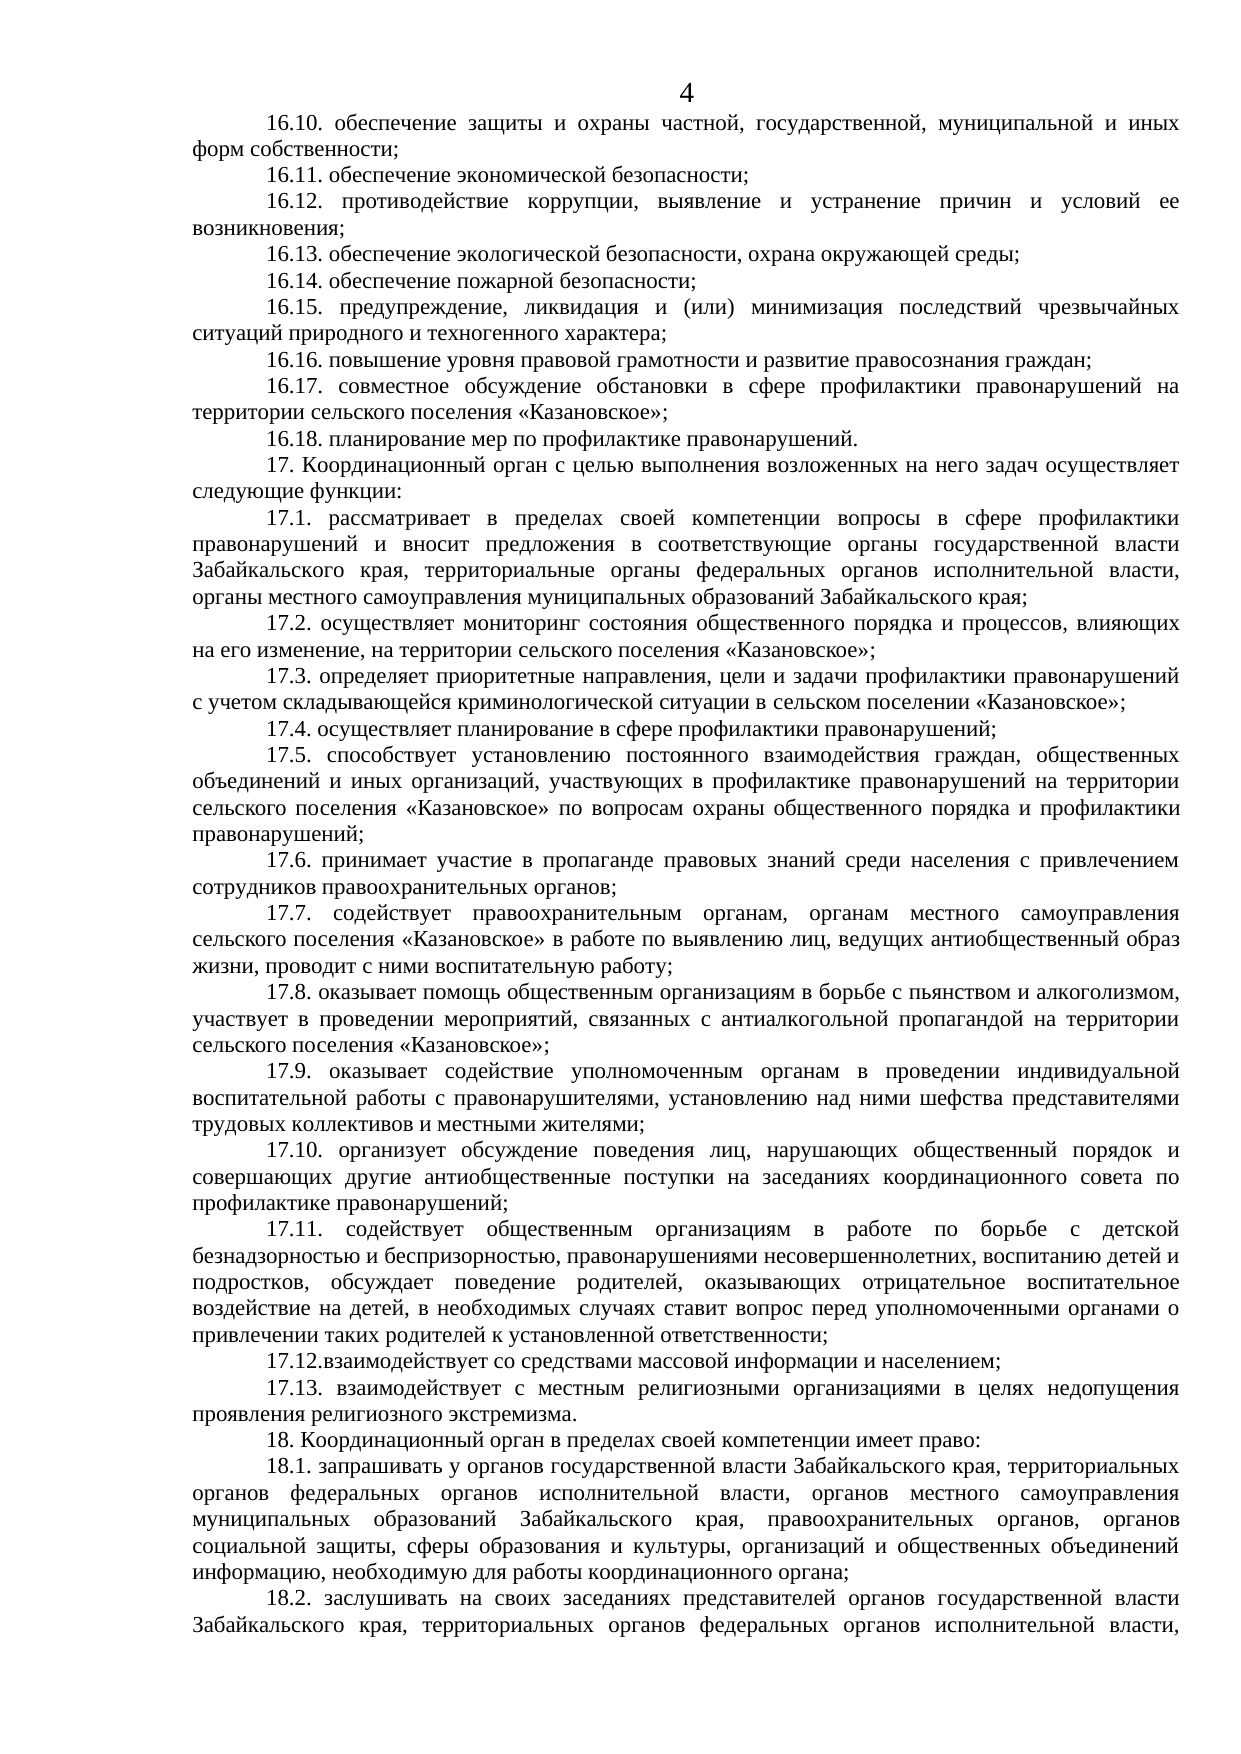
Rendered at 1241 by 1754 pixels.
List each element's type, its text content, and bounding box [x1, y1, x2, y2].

text 17.12.взаимодействует со средствами массовой информации и населением; [192, 1347, 1181, 1373]
text 16.18. планирование мер по профилактике правонарушений. [192, 425, 1181, 451]
text 17.4. осуществляет планирование в сфере профилактики правонарушений; [192, 715, 1181, 741]
text 17.3. определяет приоритетные направления, цели и задачи профилактики правонарушений с учетом складывающейся криминологической ситуации в сельском поселении «Казановское»; [192, 662, 1181, 715]
text 16.17. совместное обсуждение обстановки в сфере профилактики правонарушений на территории сельского поселения «Казановское»; [192, 372, 1181, 425]
text 17.8. оказывает помощь общественным организациям в борьбе с пьянством и алкоголизмом, участвует в проведении мероприятий, связанных с антиалкогольной пропагандой на территории сельского поселения «Казановское»; [192, 978, 1181, 1057]
text 16.14. обеспечение пожарной безопасности; [192, 267, 1181, 293]
text 16.16. повышение уровня правовой грамотности и развитие правосознания граждан; [192, 346, 1181, 372]
text 17.1. рассматривает в пределах своей компетенции вопросы в сфере профилактики правонарушений и вносит предложения в соответствующие органы государственной власти Забайкальского края, территориальные органы федеральных органов исполнительной власти, органы местного самоуправления муниципальных образований Забайкальского края; [192, 504, 1181, 609]
text 17.11. содействует общественным организациям в работе по борьбе с детской безнадзорностью и беспризорностью, правонарушениями несовершеннолетних, воспитанию детей и подростков, обсуждает поведение родителей, оказывающих отрицательное воспитательное воздействие на детей, в необходимых случаях ставит вопрос перед уполномоченными органами о привлечении таких родителей к установленной ответственности; [192, 1215, 1181, 1347]
text 17.6. принимает участие в пропаганде правовых знаний среди населения с привлечением сотрудников правоохранительных органов; [192, 846, 1181, 899]
text 16.12. противодействие коррупции, выявление и устранение причин и условий ее возникновения; [192, 188, 1181, 240]
text 17.10. организует обсуждение поведения лиц, нарушающих общественный порядок и совершающих другие антиобщественные поступки на заседаниях координационного совета по профилактике правонарушений; [192, 1136, 1181, 1215]
text 17. Координационный орган с целью выполнения возложенных на него задач осуществляет следующие функции: [192, 451, 1181, 504]
text 18.1. запрашивать у органов государственной власти Забайкальского края, территориальных органов федеральных органов исполнительной власти, органов местного самоуправления муниципальных образований Забайкальского края, правоохранительных органов, органов социальной защиты, сферы образования и культуры, организаций и общественных объединений информацию, необходимую для работы координационного органа; [192, 1453, 1181, 1584]
text 17.7. содействует правоохранительным органам, органам местного самоуправления сельского поселения «Казановское» в работе по выявлению лиц, ведущих антиобщественный образ жизни, проводит с ними воспитательную работу; [192, 899, 1181, 978]
text 16.10. обеспечение защиты и охраны частной, государственной, муниципальной и иных форм собственности; [192, 108, 1181, 161]
text 17.2. осуществляет мониторинг состояния общественного порядка и процессов, влияющих на его изменение, на территории сельского поселения «Казановское»; [192, 609, 1181, 662]
text 17.13. взаимодействует с местным религиозными организациями в целях недопущения проявления религиозного экстремизма. [192, 1373, 1181, 1426]
text 16.15. предупреждение, ликвидация и (или) минимизация последствий чрезвычайных ситуаций природного и техногенного характера; [192, 293, 1181, 346]
text 16.11. обеспечение экономической безопасности; [192, 161, 1181, 188]
text 17.9. оказывает содействие уполномоченным органам в проведении индивидуальной воспитательной работы с правонарушителями, установлению над ними шефства представителями трудовых коллективов и местными жителями; [192, 1057, 1181, 1136]
text 17.5. способствует установлению постоянного взаимодействия граждан, общественных объединений и иных организаций, участвующих в профилактике правонарушений на территории сельского поселения «Казановское» по вопросам охраны общественного порядка и профилактики правонарушений; [192, 741, 1181, 846]
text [192, 1584, 1181, 1637]
text 16.13. обеспечение экологической безопасности, охрана окружающей среды; [192, 240, 1181, 267]
text 18. Координационный орган в пределах своей компетенции имеет право: [192, 1426, 1181, 1453]
